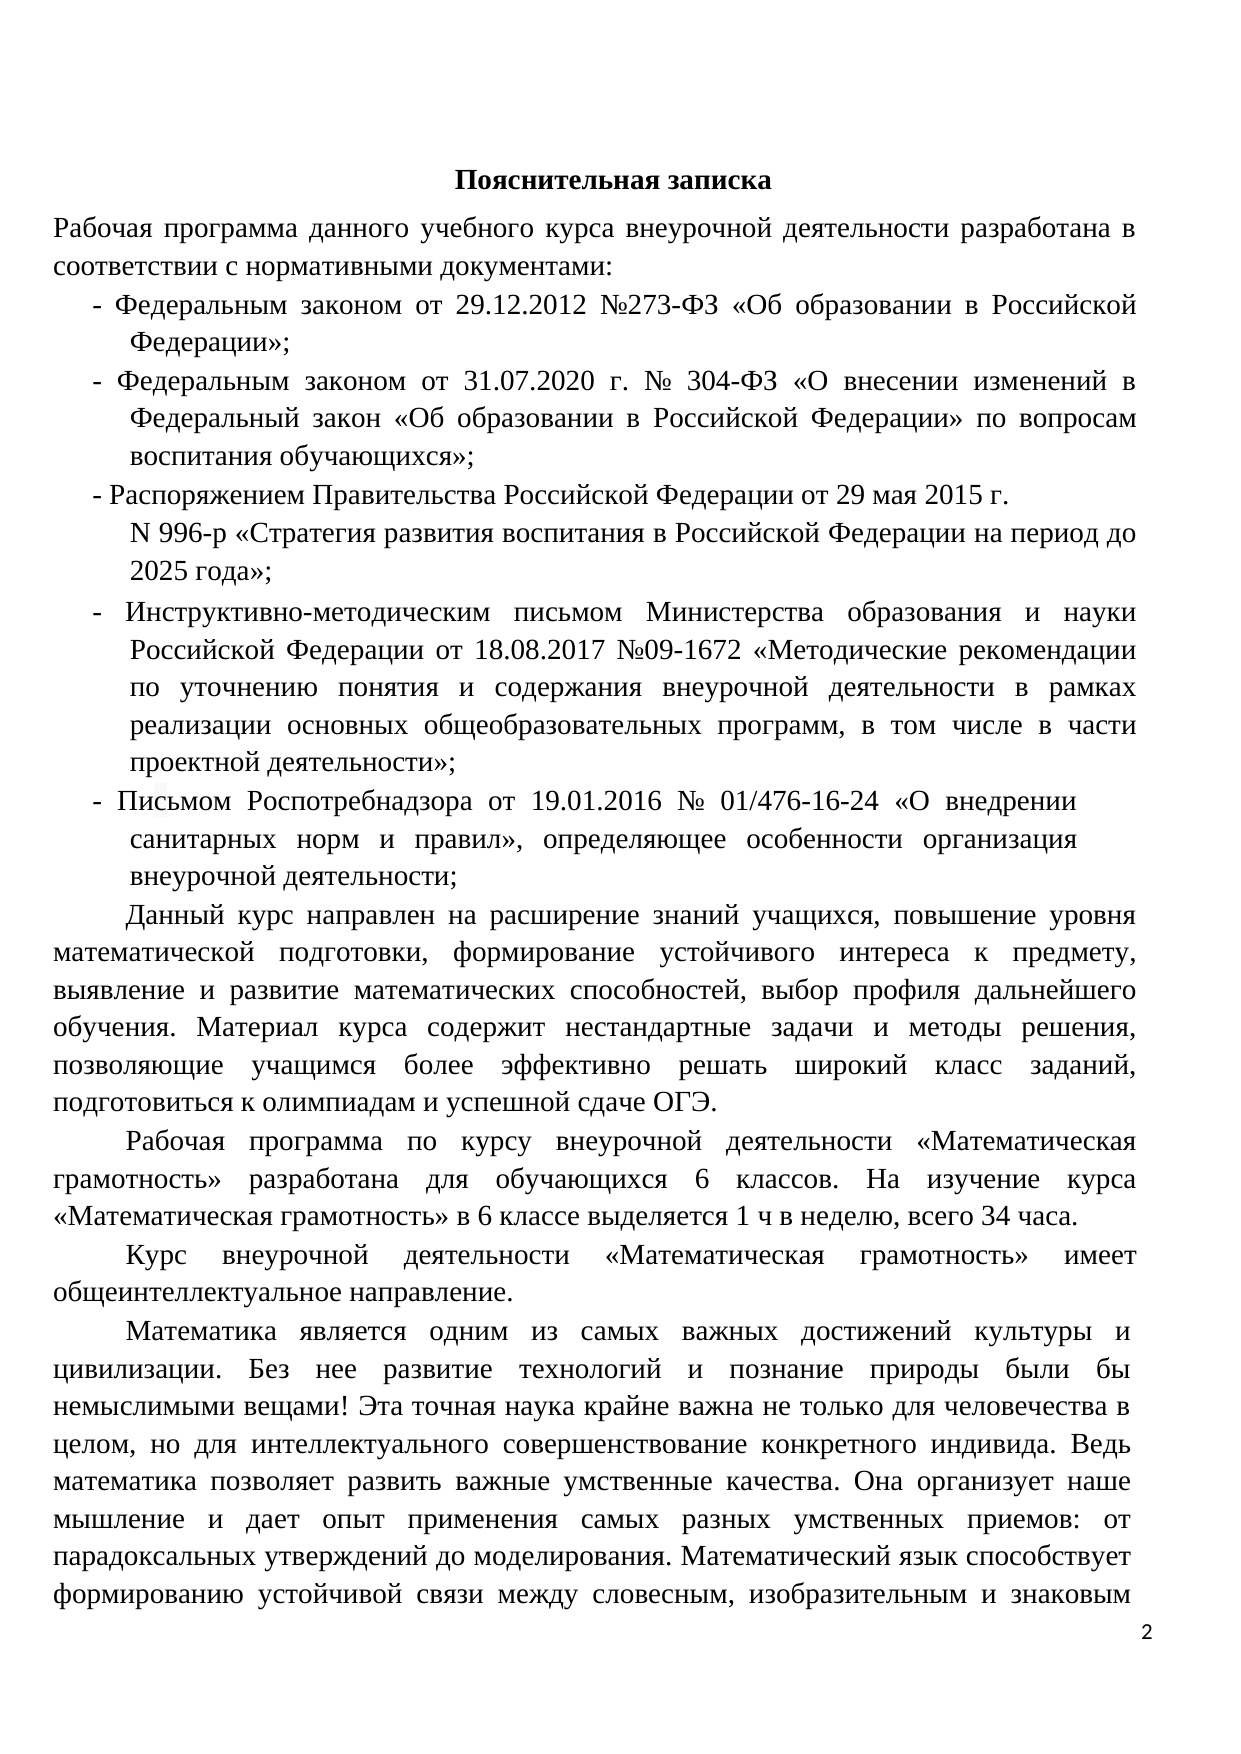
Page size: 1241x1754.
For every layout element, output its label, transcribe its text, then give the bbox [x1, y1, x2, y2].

text Данный курс направлен на расширение знаний учащихся, повышение уровня математической подготовки, формирование устойчивого интереса к предмету, выявление и развитие математических способностей, выбор профиля дальнейшего обучения. Материал курса содержит нестандартные задачи и методы решения, позволяющие учащимся более эффективно решать широкий класс заданий, подготовиться к олимпиадам и успешной сдаче ОГЭ. [53, 897, 1137, 1118]
text Пояснительная записка [88, 162, 1139, 196]
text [53, 1313, 1132, 1609]
text - Инструктивно-методическим письмом Министерства образования и науки Российской Федерации от 18.08.2017 №09-1672 «Методические рекомендации по уточнению понятия и содержания внеурочной деятельности в рамках реализации основных общеобразовательных программ, в том числе в части проектной деятельности»; [92, 594, 1137, 778]
text Рабочая программа по курсу внеурочной деятельности «Математическая грамотность» разработана для обучающихся 6 классов. На изучение курса «Математическая грамотность» в 6 классе выделяется 1 ч в неделю, всего 34 часа. [53, 1123, 1137, 1232]
text Рабочая программа данного учебного курса внеурочной деятельности разработана в соответствии с нормативными документами: [53, 211, 1137, 282]
text - Письмом Роспотребнадзора от 19.01.2016 № 01/476-16-24 «О внедрении санитарных норм и правил», определяющее особенности организация внеурочной деятельности; [92, 783, 1078, 892]
text N 996-р «Стратегия развития воспитания в Российской Федерации на период до 2025 года»; [129, 516, 1137, 587]
text Курс внеурочной деятельности «Математическая грамотность» имеет общеинтеллектуальное направление. [53, 1237, 1137, 1308]
text - Федеральным законом от 31.07.2020 г. № 304-ФЗ «О внесении изменений в Федеральный закон «Об образовании в Российской Федерации» по вопросам воспитания обучающихся»; [92, 363, 1137, 472]
text - Федеральным законом от 29.12.2012 №273-ФЗ «Об образовании в Российской Федерации»; [92, 287, 1137, 358]
text - Распоряжением Правительства Российской Федерации от 29 мая 2015 г. [92, 477, 1137, 510]
